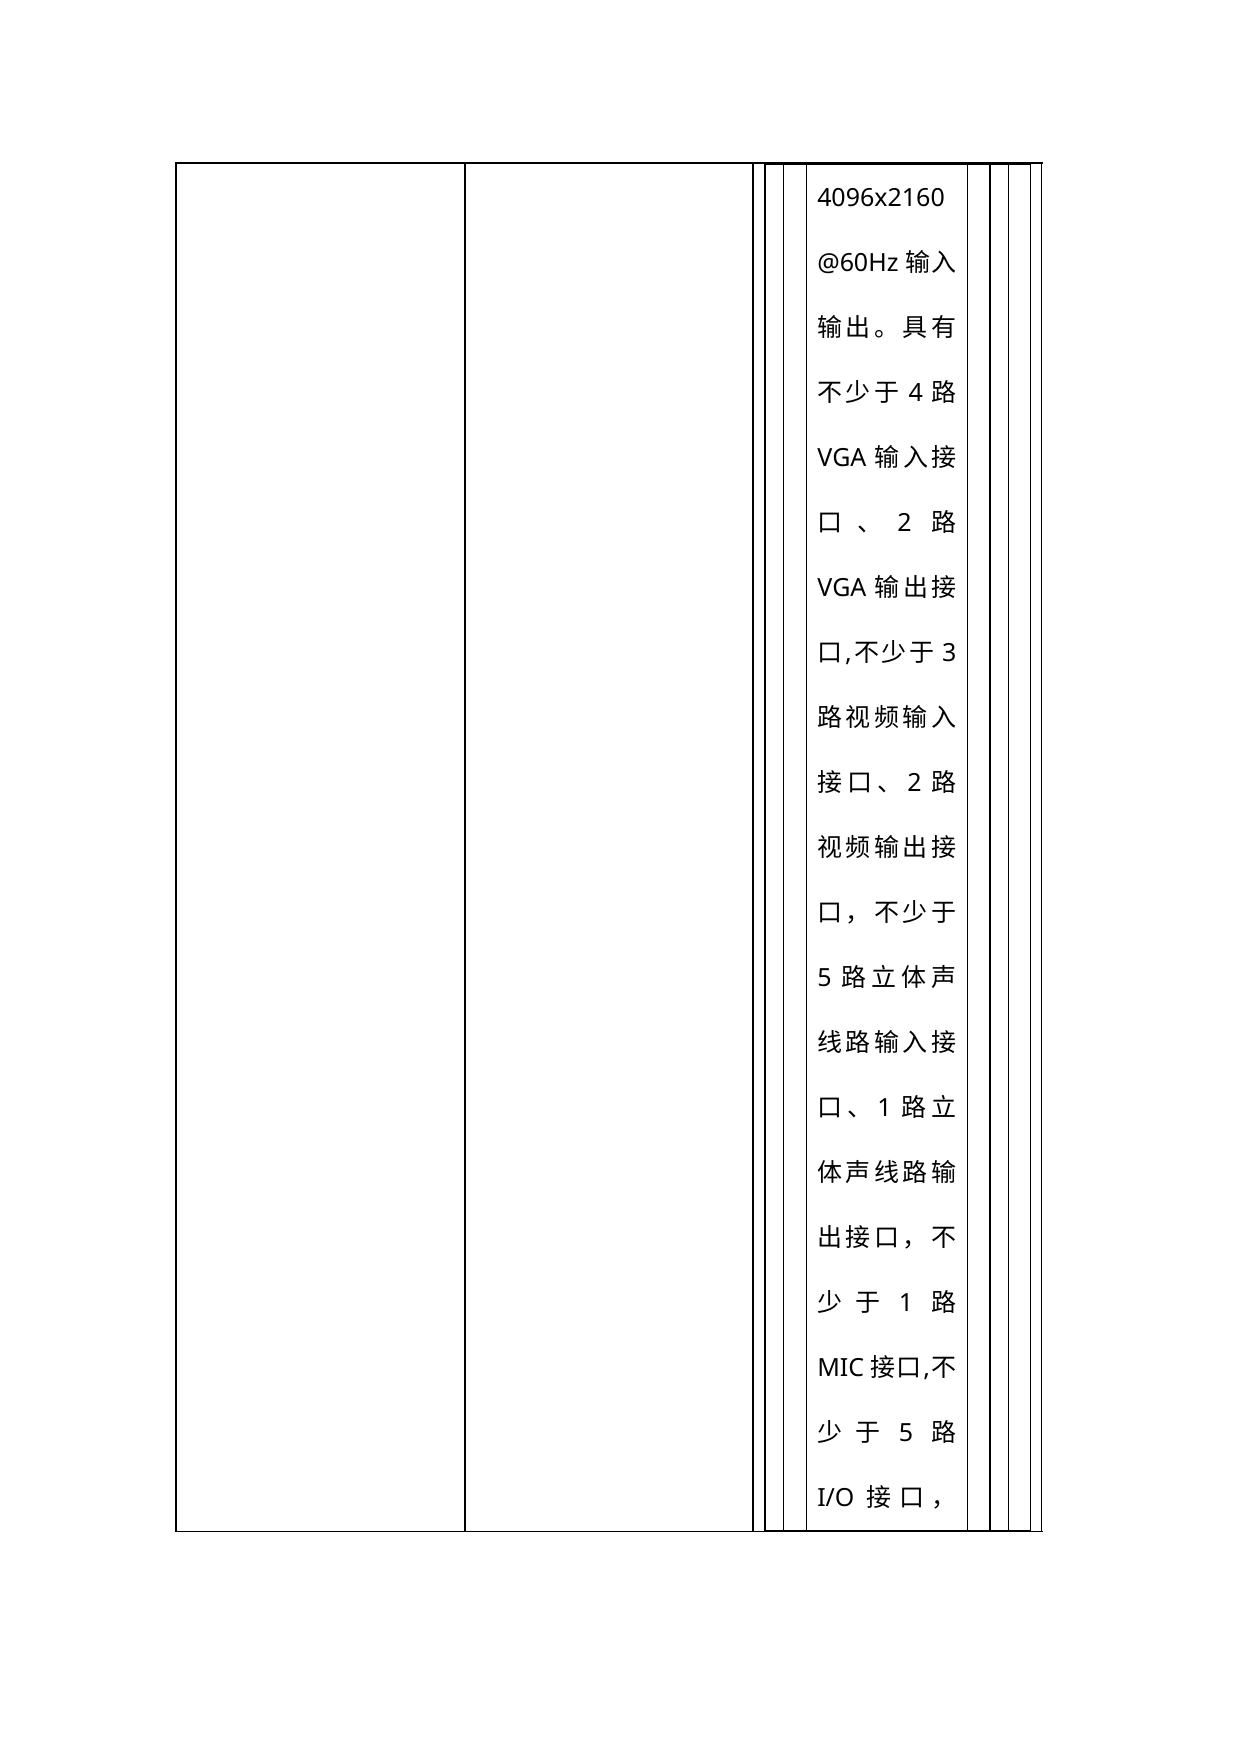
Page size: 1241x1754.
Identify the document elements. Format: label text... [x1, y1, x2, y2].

table_cell [784, 165, 806, 1530]
table_cell [466, 164, 752, 1531]
table_cell [968, 165, 989, 1530]
table_cell [807, 165, 967, 1530]
table_cell [754, 164, 764, 1531]
table_cell [1009, 165, 1030, 1530]
table_cell [1031, 164, 1041, 1531]
table_cell 1 [177, 164, 464, 1531]
table_cell [991, 165, 1008, 1530]
table_cell [766, 165, 783, 1530]
